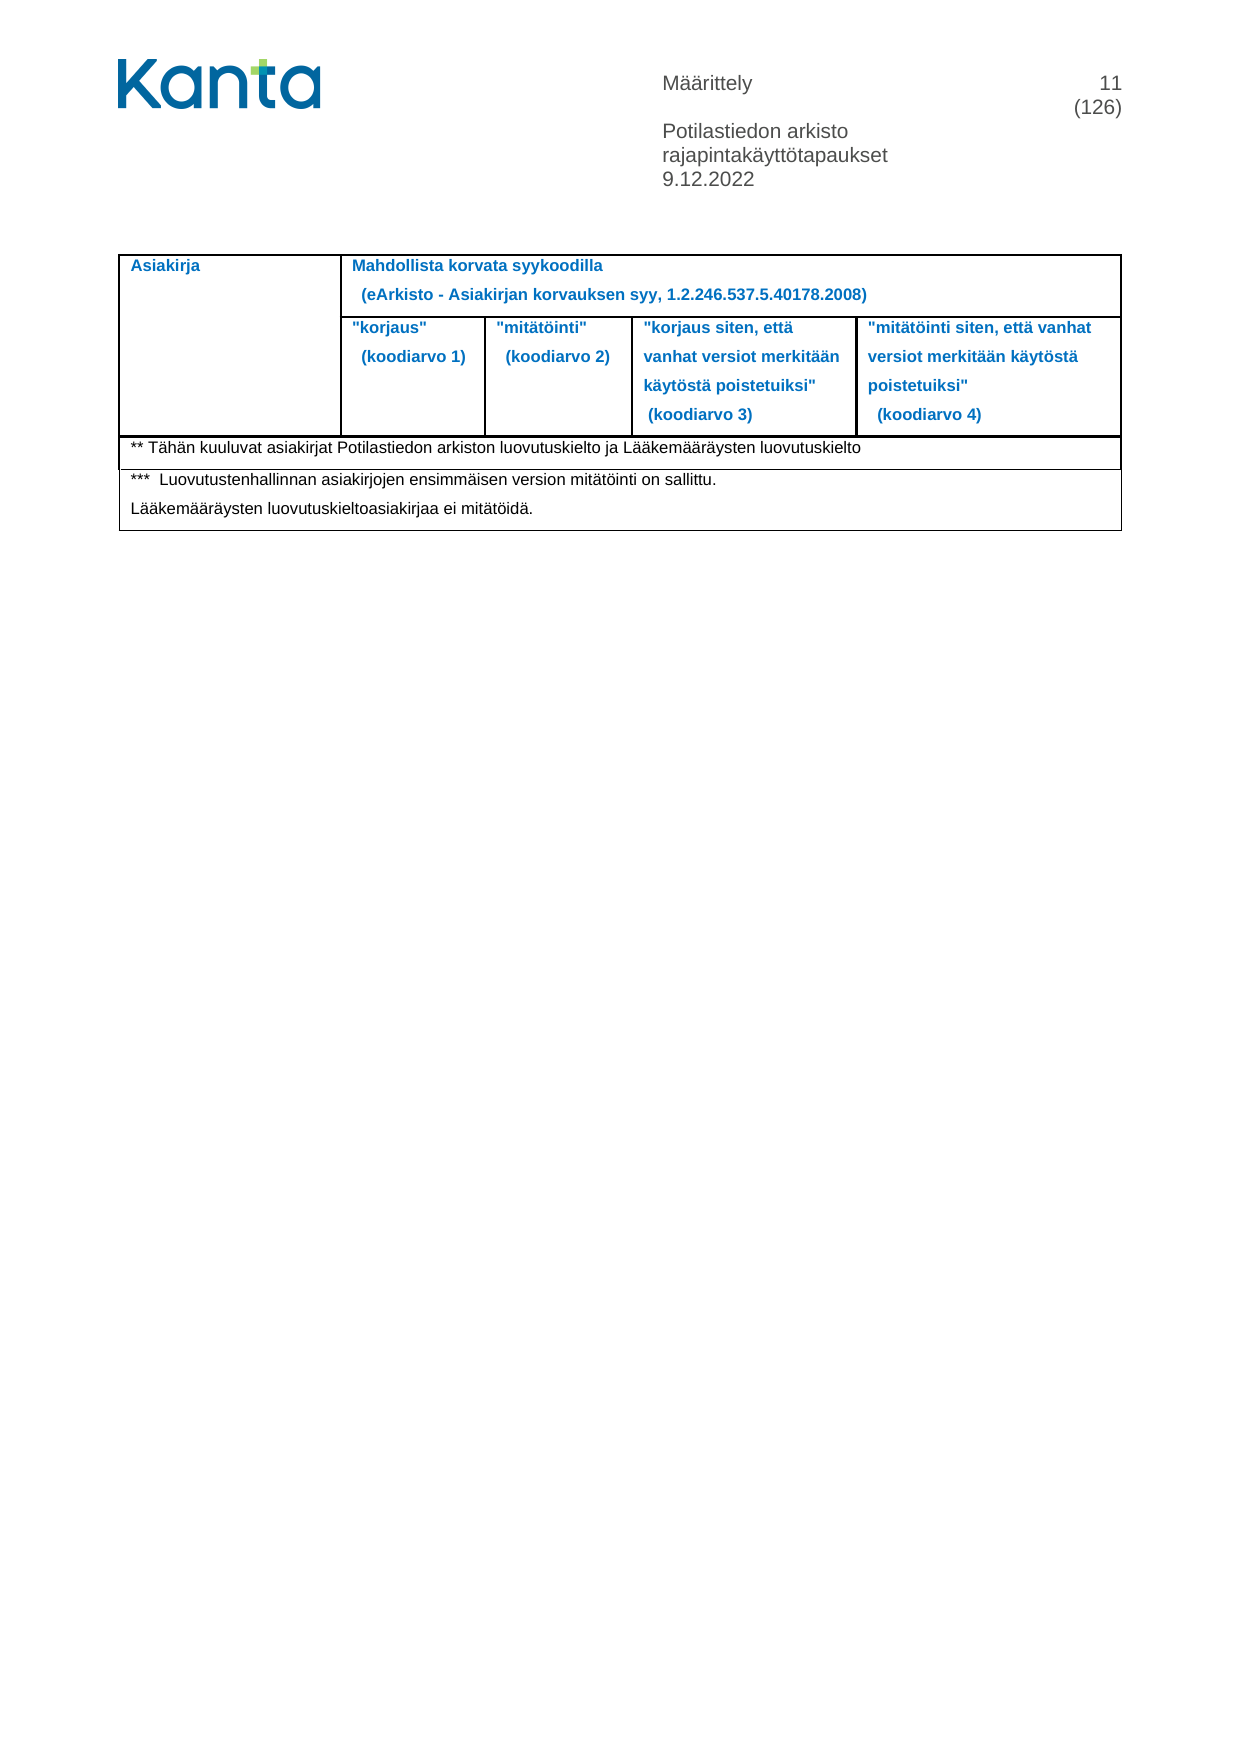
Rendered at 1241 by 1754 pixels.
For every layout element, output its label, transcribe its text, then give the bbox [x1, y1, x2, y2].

table_header Asiakirja [120, 256, 340, 435]
table_cell ** Tähän kuuluvat asiakirjat Potilastiedon arkiston luovutuskielto ja Lääkemääräysten luovutuskielto [120, 438, 1120, 469]
picture [118, 59, 321, 109]
table_cell "korjaus siten, että vanhat versiot merkitään käytöstä poistetuiksi" (koodiarvo 3) [633, 318, 855, 435]
table_cell *** Luovutustenhallinnan asiakirjojen ensimmäisen version mitätöinti on sallittu. Lääkemääräysten luovutuskieltoasiakirjaa ei mitätöidä. [120, 470, 1121, 529]
table_cell "mitätöinti siten, että vanhat versiot merkitään käytöstä poistetuiksi" (koodiarvo 4) [858, 318, 1120, 435]
table_cell "korjaus" (koodiarvo 1) [342, 318, 484, 435]
table_header Mahdollista korvata syykoodilla (eArkisto - Asiakirjan korvauksen syy, 1.2.246.537.5.40178.2008) [342, 256, 1120, 316]
table_cell "mitätöinti" (koodiarvo 2) [486, 318, 631, 435]
